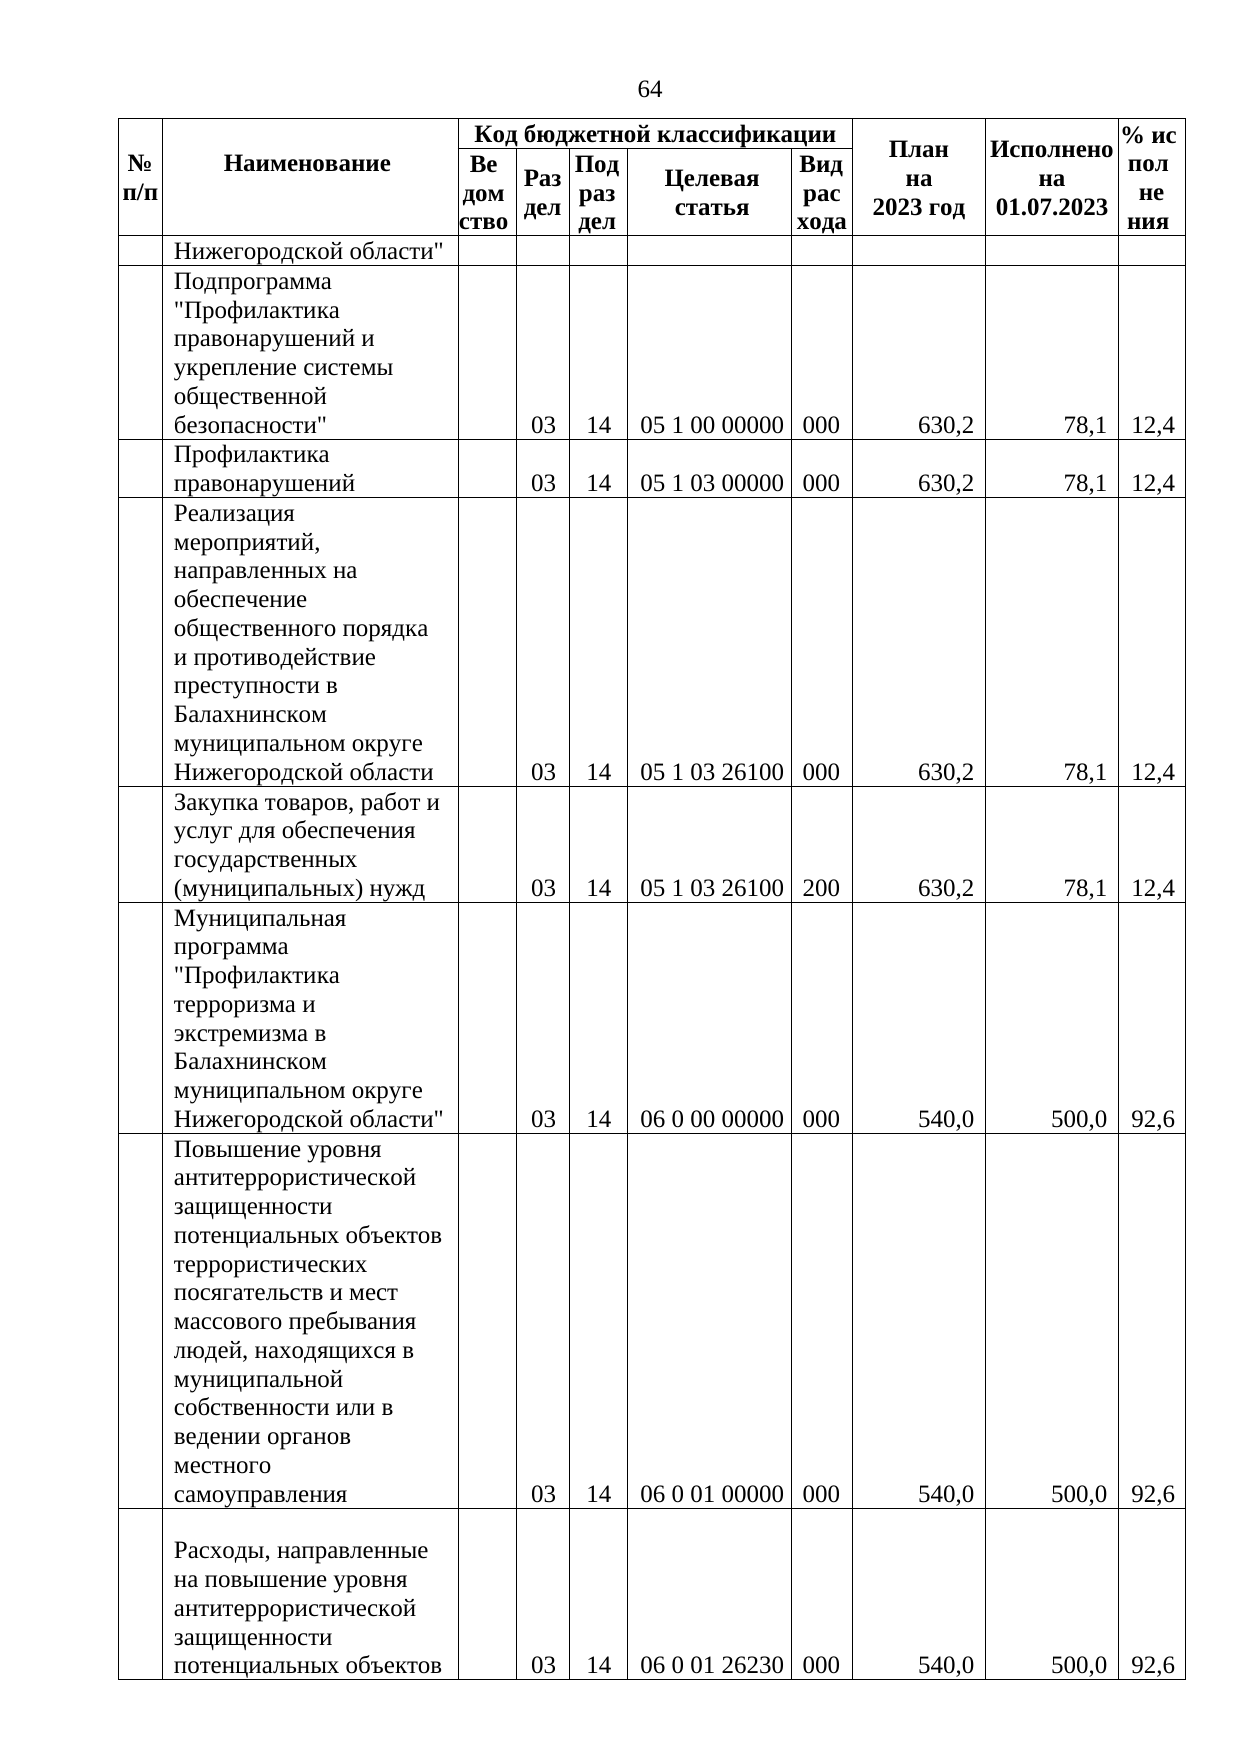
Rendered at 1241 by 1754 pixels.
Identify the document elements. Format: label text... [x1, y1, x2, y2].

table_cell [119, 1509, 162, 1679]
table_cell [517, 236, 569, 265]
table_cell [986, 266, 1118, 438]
table_header Наименование [163, 119, 458, 235]
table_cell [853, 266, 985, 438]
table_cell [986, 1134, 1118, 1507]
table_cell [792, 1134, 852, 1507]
table_cell Целевая статья [628, 149, 791, 235]
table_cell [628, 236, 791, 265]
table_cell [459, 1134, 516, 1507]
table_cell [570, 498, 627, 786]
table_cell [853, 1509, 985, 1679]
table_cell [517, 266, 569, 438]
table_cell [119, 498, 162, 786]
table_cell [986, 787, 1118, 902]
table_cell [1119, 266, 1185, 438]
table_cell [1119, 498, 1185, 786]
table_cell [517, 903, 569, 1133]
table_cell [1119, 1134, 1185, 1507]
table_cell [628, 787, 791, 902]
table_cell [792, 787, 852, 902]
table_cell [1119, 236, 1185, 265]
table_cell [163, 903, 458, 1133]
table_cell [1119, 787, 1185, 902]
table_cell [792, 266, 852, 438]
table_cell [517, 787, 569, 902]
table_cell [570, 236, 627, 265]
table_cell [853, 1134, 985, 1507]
table_cell Раз дел [517, 149, 569, 235]
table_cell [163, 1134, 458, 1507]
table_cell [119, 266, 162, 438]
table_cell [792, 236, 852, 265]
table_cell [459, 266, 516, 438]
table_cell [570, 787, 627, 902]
table_header План на 2023 год [853, 119, 985, 235]
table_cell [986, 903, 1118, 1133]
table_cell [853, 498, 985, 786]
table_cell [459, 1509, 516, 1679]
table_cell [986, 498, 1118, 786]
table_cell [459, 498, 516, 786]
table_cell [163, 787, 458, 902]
table_header Код бюджетной классификации [459, 119, 852, 148]
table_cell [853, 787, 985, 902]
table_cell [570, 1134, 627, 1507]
table_cell Ве дом ство [459, 149, 516, 235]
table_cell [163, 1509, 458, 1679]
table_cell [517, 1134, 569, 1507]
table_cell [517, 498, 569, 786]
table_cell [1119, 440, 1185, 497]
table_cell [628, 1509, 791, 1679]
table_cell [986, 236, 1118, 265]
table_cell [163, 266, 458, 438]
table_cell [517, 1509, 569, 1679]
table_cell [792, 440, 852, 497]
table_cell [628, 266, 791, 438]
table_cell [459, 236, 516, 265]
table_cell Вид рас хода [792, 149, 852, 235]
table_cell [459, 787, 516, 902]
table_header % ис пол не ния [1119, 119, 1185, 235]
table_cell Подраз дел [570, 149, 627, 235]
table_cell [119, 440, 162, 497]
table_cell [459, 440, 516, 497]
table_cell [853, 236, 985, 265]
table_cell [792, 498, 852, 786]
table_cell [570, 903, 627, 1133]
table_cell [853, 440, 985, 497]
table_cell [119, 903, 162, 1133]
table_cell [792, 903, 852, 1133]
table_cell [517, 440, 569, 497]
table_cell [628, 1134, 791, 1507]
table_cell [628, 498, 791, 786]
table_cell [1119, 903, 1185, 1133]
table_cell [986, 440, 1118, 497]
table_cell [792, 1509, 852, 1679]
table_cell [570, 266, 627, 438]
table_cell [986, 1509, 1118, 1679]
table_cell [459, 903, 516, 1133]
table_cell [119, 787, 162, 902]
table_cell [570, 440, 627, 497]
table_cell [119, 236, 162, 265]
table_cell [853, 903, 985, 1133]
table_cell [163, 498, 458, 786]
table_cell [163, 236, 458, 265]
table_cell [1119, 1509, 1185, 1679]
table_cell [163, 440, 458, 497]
table_header № п/п [119, 119, 162, 235]
table_header Исполнено на 01.07.2023 [986, 119, 1118, 235]
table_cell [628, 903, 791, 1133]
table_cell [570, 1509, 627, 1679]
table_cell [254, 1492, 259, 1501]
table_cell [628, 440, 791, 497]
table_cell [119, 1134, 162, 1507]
